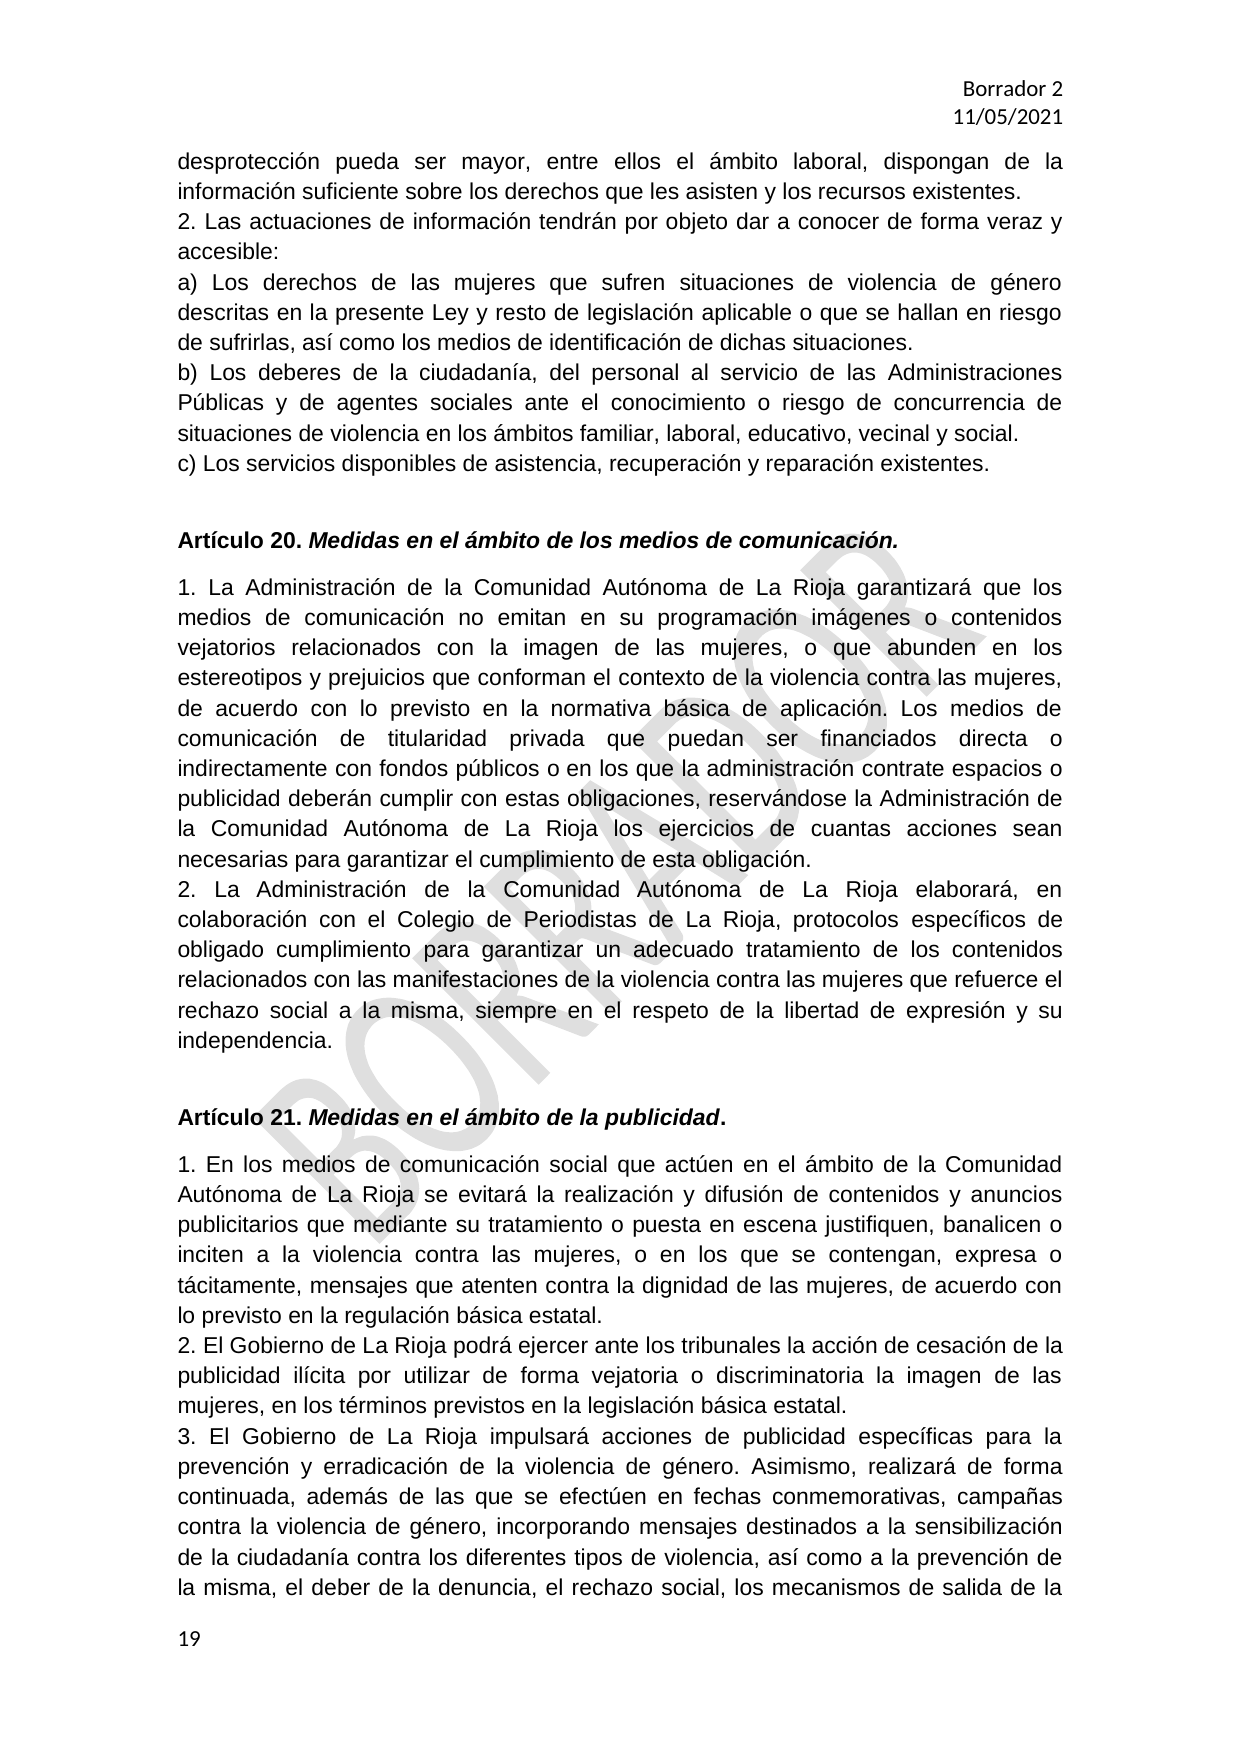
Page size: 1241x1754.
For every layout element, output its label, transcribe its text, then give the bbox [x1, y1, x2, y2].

text 1. En los medios de comunicación social que actúen en el ámbito de la Comunidad Autónoma de La Rioja se evitará la realización y difusión de contenidos y anuncios publicitarios que mediante su tratamiento o puesta en escena justifiquen, banalicen o inciten a la violencia contra las mujeres, o en los que se contengan, expresa o tácitamente, mensajes que atenten contra la dignidad de las mujeres, de acuerdo con lo previsto en la regulación básica estatal. [177, 1151, 1063, 1328]
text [177, 1423, 1063, 1600]
subtitle Artículo 20. Medidas en el ámbito de los medios de comunicación. [177, 527, 1063, 553]
text c) Los servicios disponibles de asistencia, recuperación y reparación existentes. [177, 450, 1063, 476]
text 2. El Gobierno de La Rioja podrá ejercer ante los tribunales la acción de cesación de la publicidad ilícita por utilizar de forma vejatoria o discriminatoria la imagen de las mujeres, en los términos previstos en la legislación básica estatal. [177, 1332, 1063, 1419]
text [177, 148, 1063, 204]
text 2. La Administración de la Comunidad Autónoma de La Rioja elaborará, en colaboración con el Colegio de Periodistas de La Rioja, protocolos específicos de obligado cumplimiento para garantizar un adecuado tratamiento de los contenidos relacionados con las manifestaciones de la violencia contra las mujeres que refuerce el rechazo social a la misma, siempre en el respeto de la libertad de expresión y su independencia. [177, 876, 1063, 1053]
text a) Los derechos de las mujeres que sufren situaciones de violencia de género descritas en la presente Ley y resto de legislación aplicable o que se hallan en riesgo de sufrirlas, así como los medios de identificación de dichas situaciones. [177, 268, 1063, 355]
text 2. Las actuaciones de información tendrán por objeto dar a conocer de forma veraz y accesible: [177, 208, 1063, 264]
text b) Los deberes de la ciudadanía, del personal al servicio de las Administraciones Públicas y de agentes sociales ante el conocimiento o riesgo de concurrencia de situaciones de violencia en los ámbitos familiar, laboral, educativo, vecinal y social. [177, 359, 1063, 446]
subtitle Artículo 21. Medidas en el ámbito de la publicidad. [177, 1104, 1063, 1130]
text 1. La Administración de la Comunidad Autónoma de La Rioja garantizará que los medios de comunicación no emitan en su programación imágenes o contenidos vejatorios relacionados con la imagen de las mujeres, o que abunden en los estereotipos y prejuicios que conforman el contexto de la violencia contra las mujeres, de acuerdo con lo previsto en la normativa básica de aplicación. Los medios de comunicación de titularidad privada que puedan ser financiados directa o indirectamente con fondos públicos o en los que la administración contrate espacios o publicidad deberán cumplir con estas obligaciones, reservándose la Administración de la Comunidad Autónoma de La Rioja los ejercicios de cuantas acciones sean necesarias para garantizar el cumplimiento de esta obligación. [177, 574, 1063, 872]
